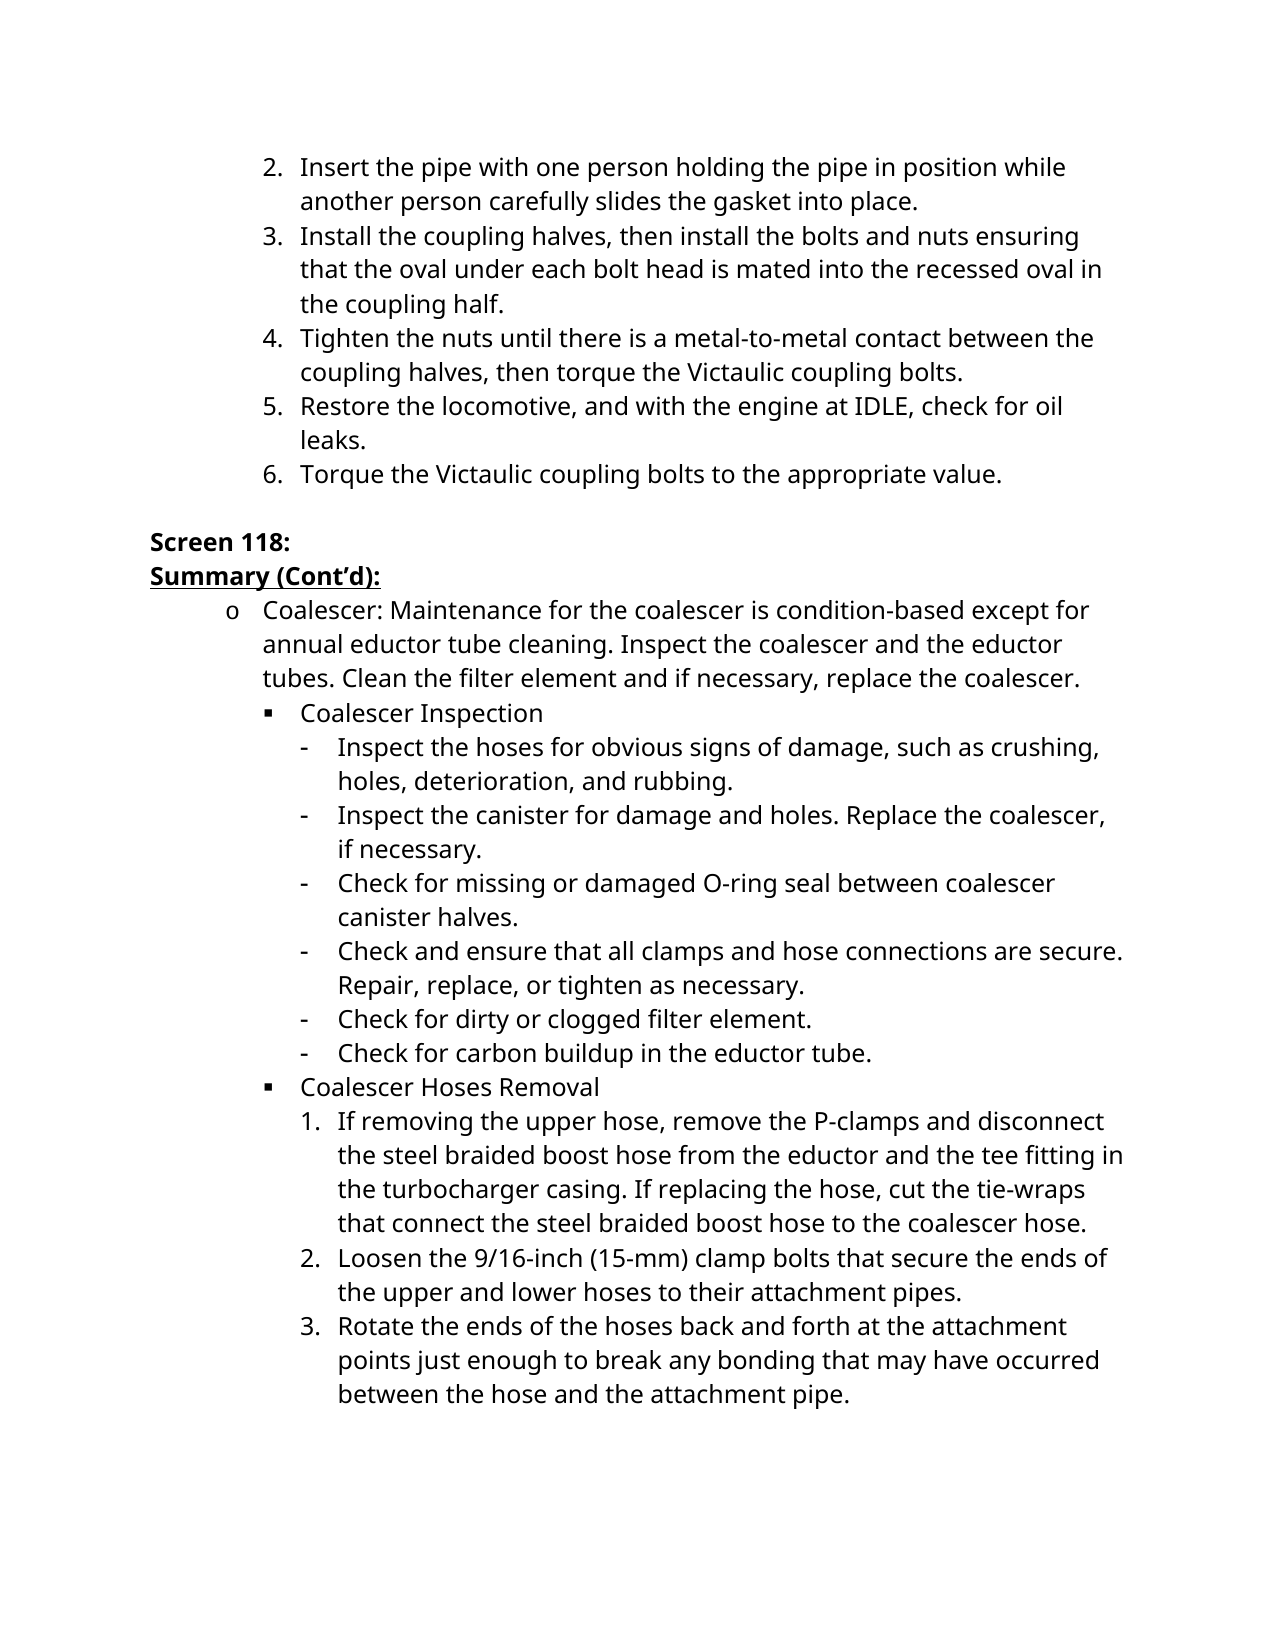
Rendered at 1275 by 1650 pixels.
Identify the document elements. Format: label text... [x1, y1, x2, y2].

list Inspect the canister for damage and holes. Replace the coalescer, if necessary. [300, 797, 1125, 866]
list Install the coupling halves, then install the bolts and nuts ensuring that the oval under each bolt head is mated into the recessed oval in the coupling half. [262, 218, 1125, 320]
list Coalescer Hoses Removal [262, 1070, 1125, 1104]
list Rotate the ends of the hoses back and forth at the attachment points just enough to break any bonding that may have occurred between the hose and the attachment pipe. [300, 1308, 1125, 1411]
list Torque the Victaulic coupling bolts to the appropriate value. [262, 457, 1125, 491]
list If removing the upper hose, remove the P-clamps and disconnect the steel braided boost hose from the eductor and the tee fitting in the turbocharger casing. If replacing the hose, cut the tie-wraps that connect the steel braided boost hose to the coalescer hose. [300, 1104, 1125, 1240]
list Check for missing or damaged O-ring seal between coalescer canister halves. [300, 866, 1125, 934]
list Check for dirty or clogged filter element. [300, 1002, 1125, 1036]
text Screen 118: [150, 525, 1125, 559]
list Restore the locomotive, and with the engine at IDLE, check for oil leaks. [262, 388, 1125, 457]
list Inspect the hoses for obvious signs of damage, such as crushing, holes, deterioration, and rubbing. [300, 729, 1125, 797]
text Summary (Cont’d): [150, 559, 1125, 593]
list Insert the pipe with one person holding the pipe in position while another person carefully slides the gasket into place. [262, 150, 1125, 218]
list Tighten the nuts until there is a metal-to-metal contact between the coupling halves, then torque the Victaulic coupling bolts. [262, 320, 1125, 388]
list Loosen the 9/16-inch (15-mm) clamp bolts that secure the ends of the upper and lower hoses to their attachment pipes. [300, 1240, 1125, 1308]
list Coalescer: Maintenance for the coalescer is condition-based except for annual eductor tube cleaning. Inspect the coalescer and the eductor tubes. Clean the filter element and if necessary, replace the coalescer. [225, 593, 1125, 695]
list Coalescer Inspection [262, 695, 1125, 729]
list Check for carbon buildup in the eductor tube. [300, 1036, 1125, 1070]
list Check and ensure that all clamps and hose connections are secure. Repair, replace, or tighten as necessary. [300, 934, 1125, 1002]
